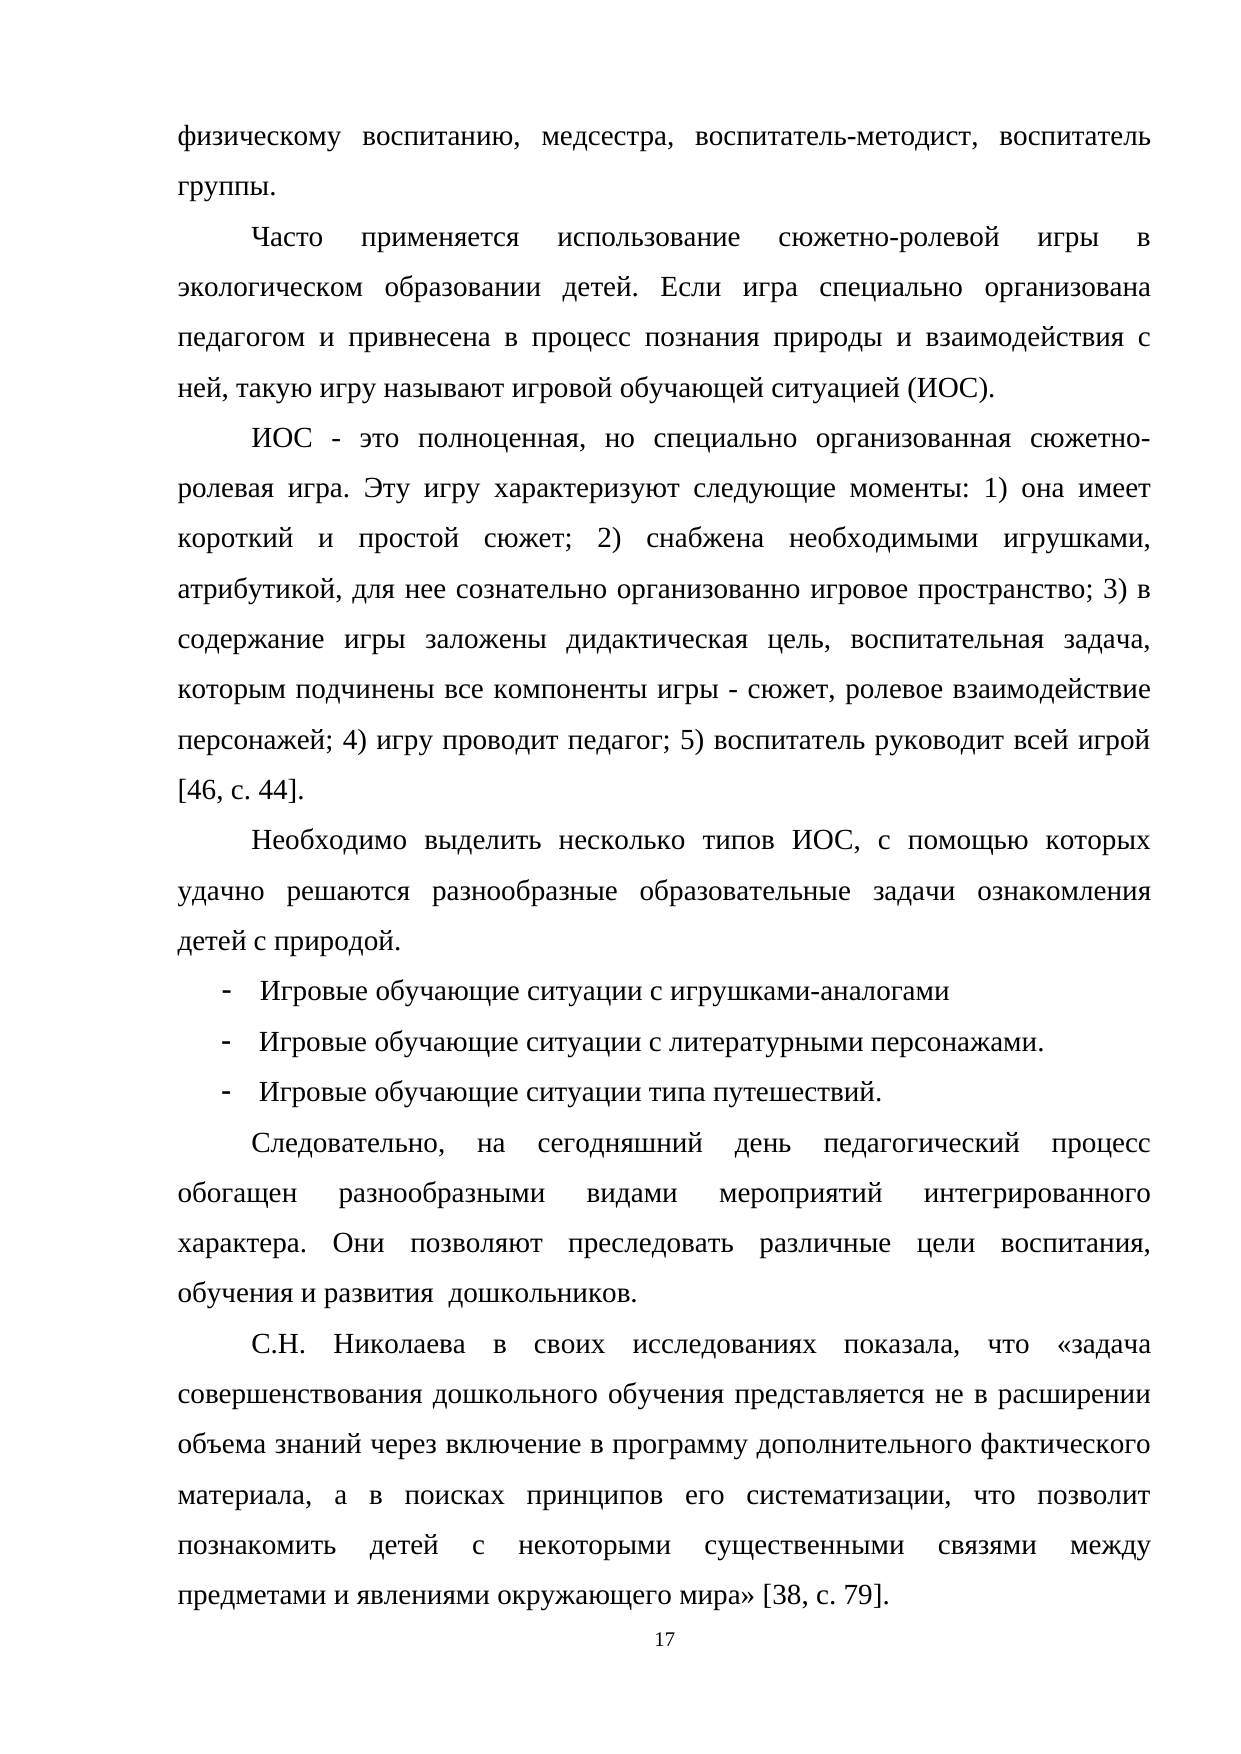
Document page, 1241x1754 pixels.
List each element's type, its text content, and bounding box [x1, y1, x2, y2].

text ИОС - это полноценная, но специально организованная сюжетно-ролевая игра. Эту игру характеризуют следующие моменты: 1) она имеет короткий и простой сюжет; 2) снабжена необходимыми игрушками, атрибутикой, для нее сознательно организованно игровое пространство; 3) в содержание игры заложены дидактическая цель, воспитательная задача, которым подчинены все компоненты игры - сюжет, ролевое взаимодействие персонажей; 4) игру проводит педагог; 5) воспитатель руководит всей игрой [46, с. 44]. [177, 420, 1152, 806]
list Игровые обучающие ситуации с литературными персонажами. [221, 1024, 1152, 1057]
text Часто применяется использование сюжетно-ролевой игры в экологическом образовании детей. Если игра специально организована педагогом и привнесена в процесс познания природы и взаимодействия с ней, такую игру называют игровой обучающей ситуацией (ИОС). [177, 219, 1152, 403]
list Игровые обучающие ситуации с игрушками-аналогами [222, 973, 1152, 1007]
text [177, 118, 1152, 202]
text С.Н. Николаева в своих исследованиях показала, что «задача совершенствования дошкольного обучения представляется не в расширении объема знаний через включение в программу дополнительного фактического материала, а в поисках принципов его систематизации, что позволит познакомить детей с некоторыми существенными связями между предметами и явлениями окружающего мира» [38, с. 79]. [177, 1326, 1152, 1611]
list Игровые обучающие ситуации типа путешествий. [221, 1074, 1152, 1108]
text Следовательно, на сегодняшний день педагогический процесс обогащен разнообразными видами мероприятий интегрированного характера. Они позволяют преследовать различные цели воспитания, обучения и развития дошкольников. [177, 1125, 1152, 1309]
text Необходимо выделить несколько типов ИОС, с помощью которых удачно решаются разнообразные образовательные задачи ознакомления детей с природой. [177, 822, 1152, 957]
